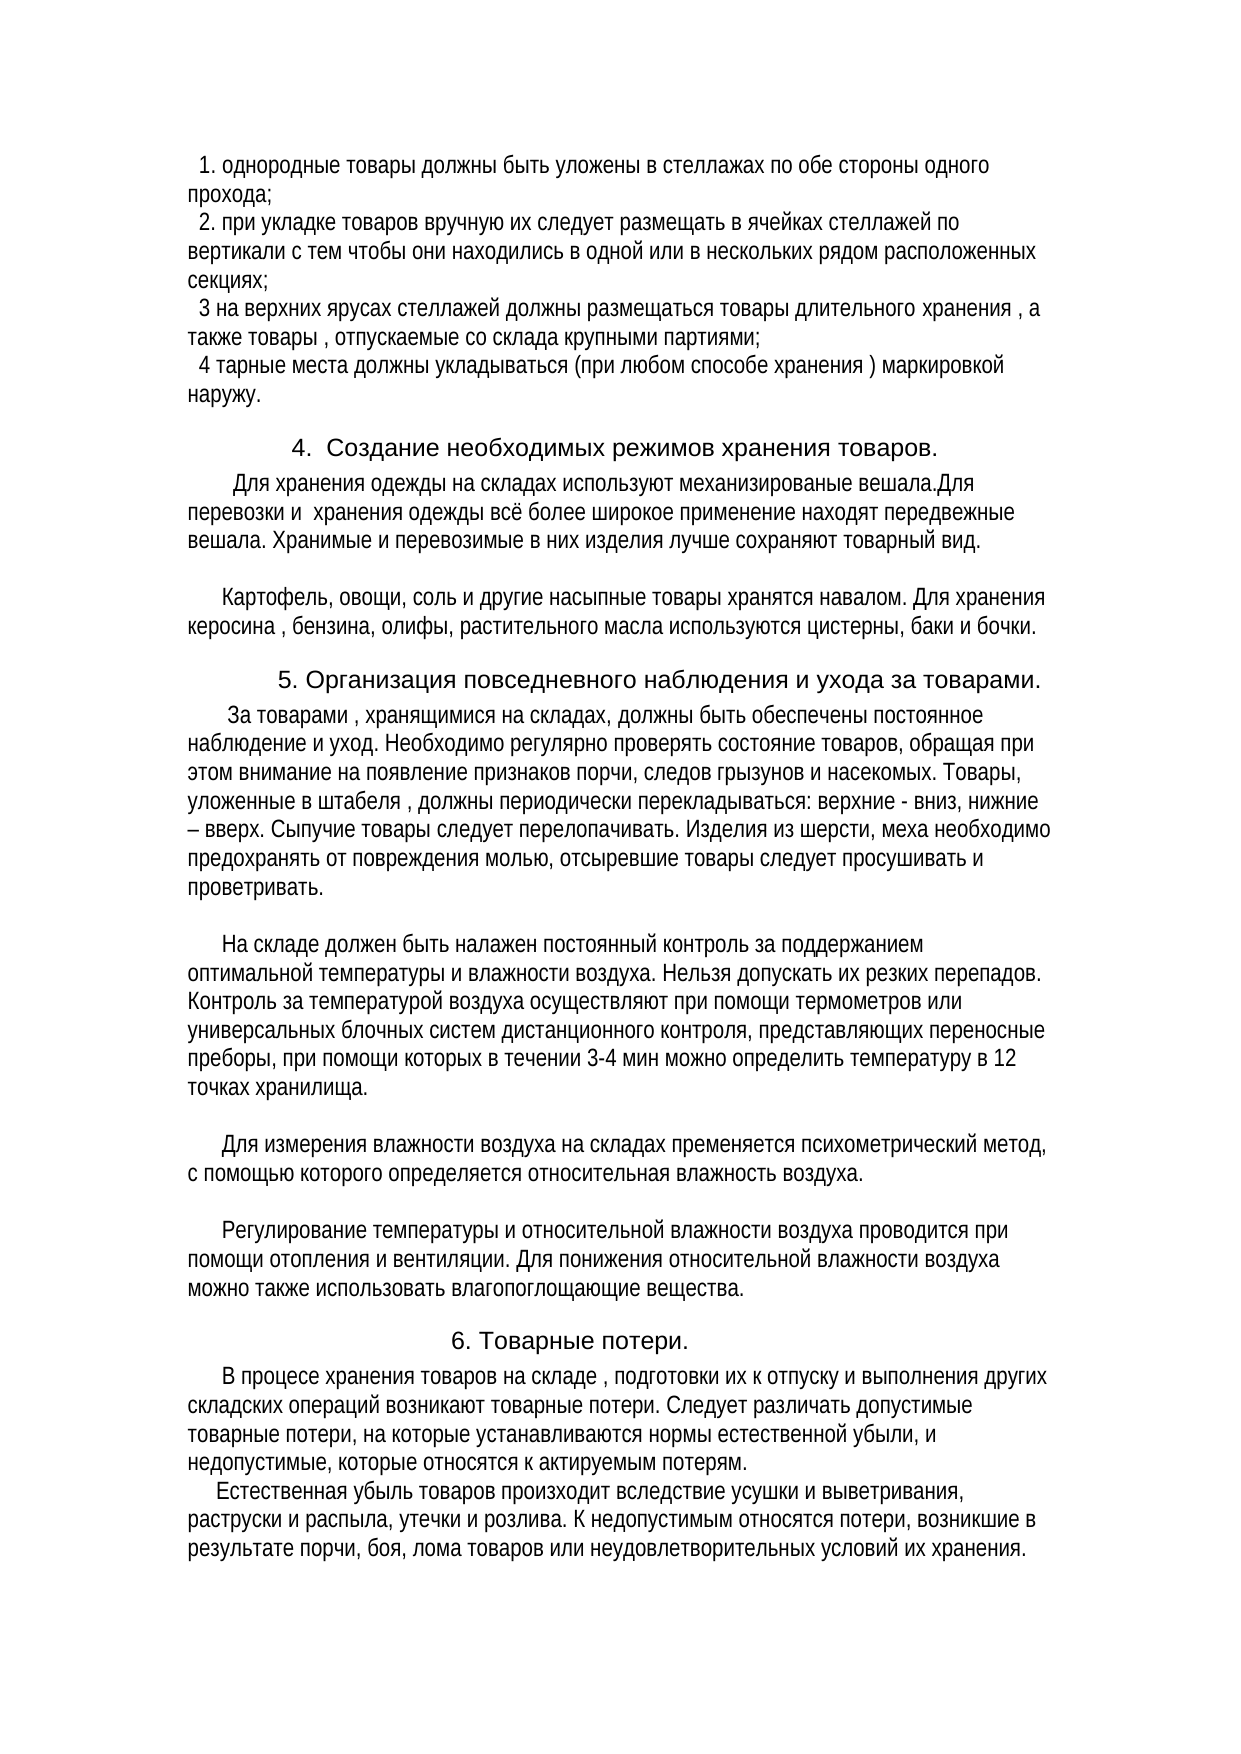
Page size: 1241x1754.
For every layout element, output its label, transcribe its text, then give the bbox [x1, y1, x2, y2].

text В процесе хранения товаров на складе , подготовки их к отпуску и выполнения других складских операций возникают товарные потери. Следует различать допустимые товарные потери, на которые устанавливаются нормы естественной убыли, и недопустимые, которые относятся к актируемым потерям. [187, 1361, 1053, 1476]
text 3 на верхних ярусах стеллажей должны размещаться товары длительного хранения , а также товары , отпускаемые со склада крупными партиями; [187, 293, 1053, 351]
text Картофель, овощи, соль и другие насыпные товары хранятся навалом. Для хранения керосина , бензина, олифы, растительного масла используются цистерны, баки и бочки. [187, 582, 1053, 640]
text Для измерения влажности воздуха на складах пременяется психометрический метод, с помощью которого определяется относительная влажность воздуха. [187, 1129, 1053, 1187]
text Для хранения одежды на складах используют механизированые вешала.Для перевозки и хранения одежды всё более широкое применение находят передвежные вешала. Хранимые и перевозимые в них изделия лучше сохраняют товарный вид. [187, 468, 1053, 554]
text 1. однородные товары должны быть уложены в стеллажах по обе стороны одного прохода; [187, 150, 1053, 207]
subtitle 5. Организация повседневного наблюдения и ухода за товарами. [187, 665, 1053, 693]
text 2. при укладке товаров вручную их следует размещать в ячейках стеллажей по вертикали с тем чтобы они находились в одной или в нескольких рядом расположенных секциях; [187, 207, 1053, 293]
text На складе должен быть налажен постоянный контроль за поддержанием оптимальной температуры и влажности воздуха. Нельзя допускать их резких перепадов. Контроль за температурой воздуха осуществляют при помощи термометров или универсальных блочных систем дистанционного контроля, представляющих переносные преборы, при помощи которых в течении 3-4 мин можно определить температуру в 12 точках хранилища. [187, 929, 1053, 1101]
subtitle 6. Товарные потери. [187, 1326, 1053, 1355]
subtitle 4. Создание необходимых режимов хранения товаров. [187, 433, 1053, 462]
text 4 тарные места должны укладываться (при любом способе хранения ) маркировкой наружу. [187, 351, 1053, 408]
text За товарами , хранящимися на складах, должны быть обеспечены постоянное наблюдение и уход. Необходимо регулярно проверять состояние товаров, обращая при этом внимание на появление признаков порчи, следов грызунов и насекомых. Товары, уложенные в штабеля , должны периодически перекладываться: верхние - вниз, нижние – вверх. Сыпучие товары следует перелопачивать. Изделия из шерсти, меха необходимо предохранять от повреждения молью, отсыревшие товары следует просушивать и проветривать. [187, 700, 1053, 900]
text Естественная убыль товаров произходит вследствие усушки и выветривания, раструски и распыла, утечки и розлива. К недопустимым относятся потери, возникшие в результате порчи, боя, лома товаров или неудовлетворительных условий их хранения. [187, 1476, 1053, 1562]
text Регулирование температуры и относительной влажности воздуха проводится при помощи отопления и вентиляции. Для понижения относительной влажности воздуха можно также использовать влагопоглощающие вещества. [187, 1215, 1053, 1301]
